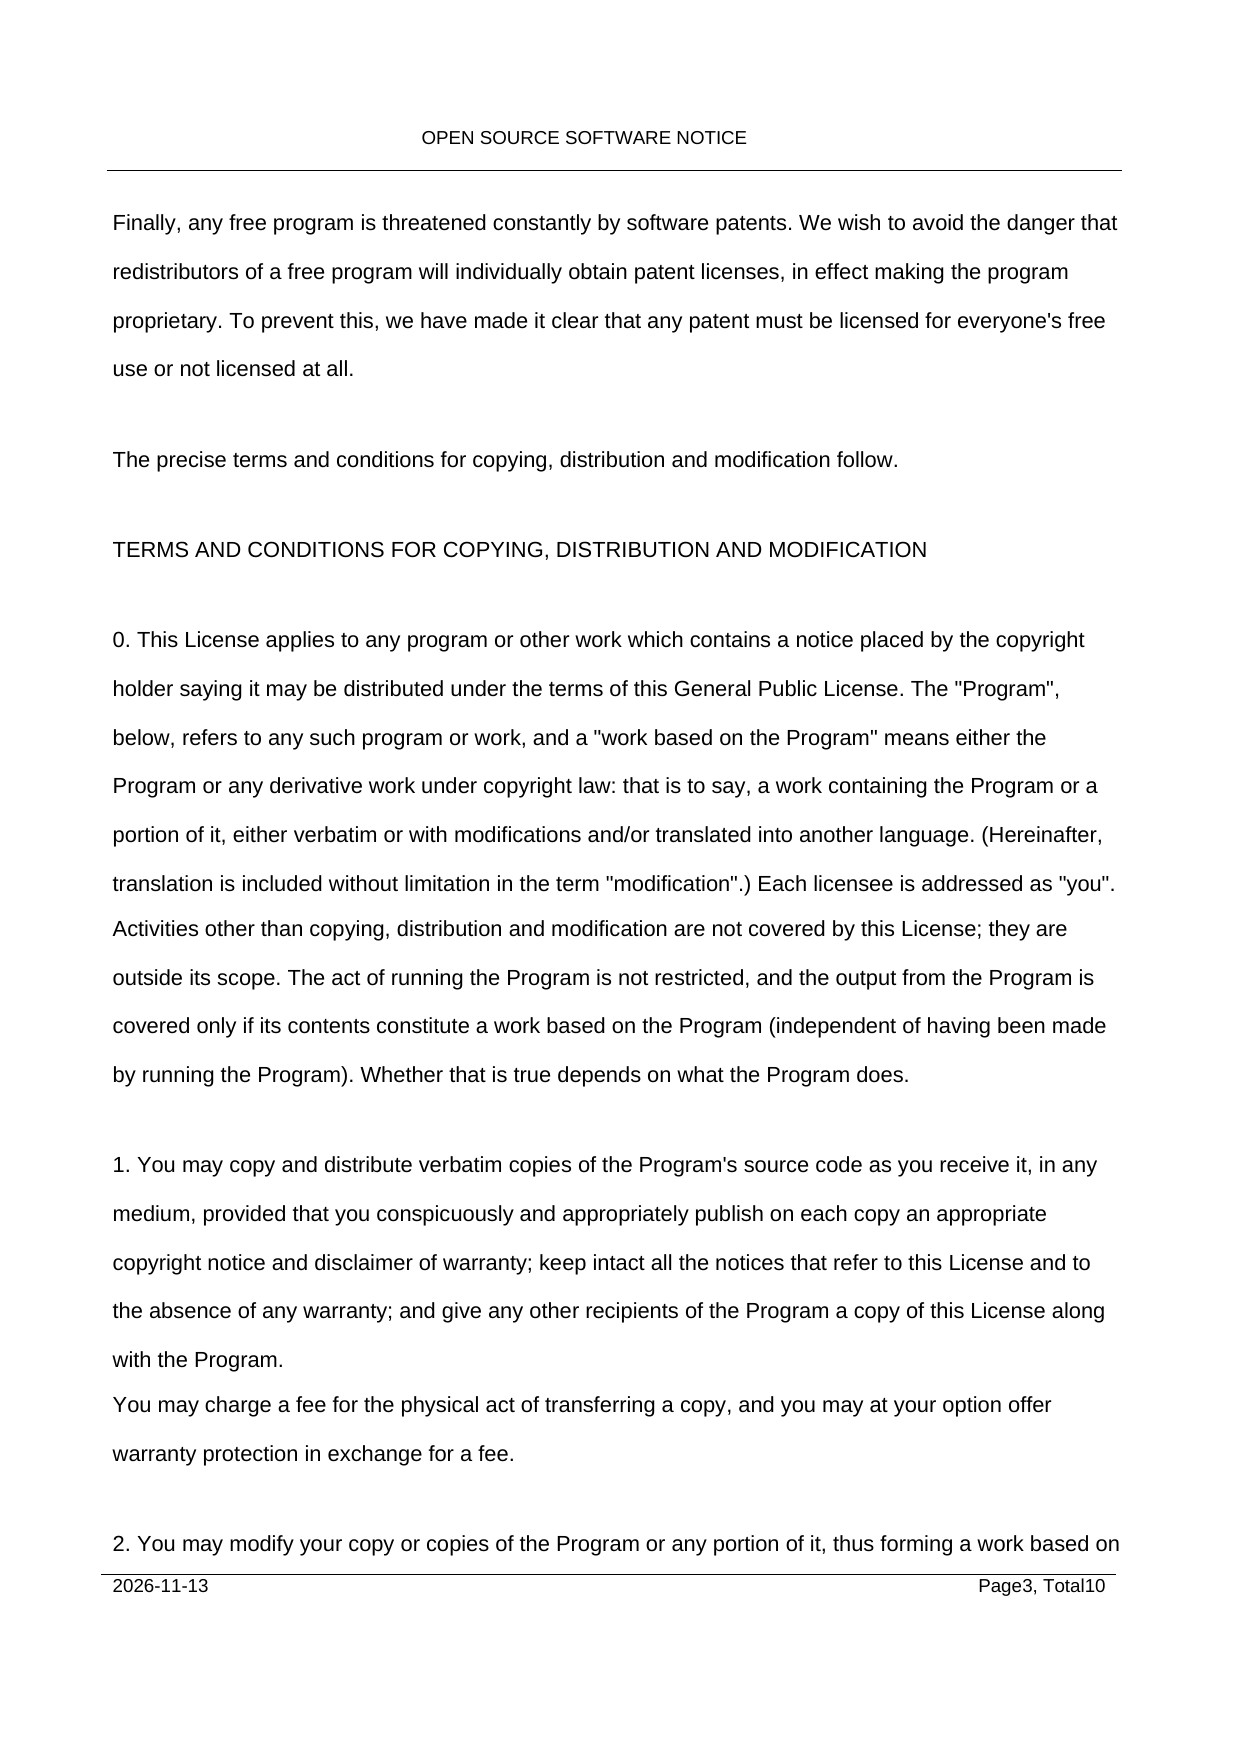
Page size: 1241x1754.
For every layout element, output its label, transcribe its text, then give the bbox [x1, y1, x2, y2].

text 0. This License applies to any program or other work which contains a notice placed by the copyright holder saying it may be distributed under the terms of this General Public License. The "Program", below, refers to any such program or work, and a "work based on the Program" means either the Program or any derivative work under copyright law: that is to say, a work containing the Program or a portion of it, either verbatim or with modifications and/or translated into another language. (Hereinafter, translation is included without limitation in the term "modification".) Each licensee is addressed as "you". [112, 623, 1128, 899]
text The precise terms and conditions for copying, distribution and modification follow. [112, 443, 1128, 475]
text You may charge a fee for the physical act of transferring a copy, and you may at your option offer warranty protection in exchange for a fee. [112, 1389, 1128, 1470]
text Activities other than copying, distribution and modification are not covered by this License; they are outside its scope. The act of running the Program is not restricted, and the output from the Program is covered only if its contents constitute a work based on the Program (independent of having been made by running the Program). Whether that is true depends on what the Program does. [112, 912, 1128, 1091]
text TERMS AND CONDITIONS FOR COPYING, DISTRIBUTION AND MODIFICATION [112, 533, 1128, 566]
text Finally, any free program is threatened constantly by software patents. We wish to avoid the danger that redistributors of a free program will individually obtain patent licenses, in effect making the program proprietary. To prevent this, we have made it clear that any patent must be licensed for everyone's free use or not licensed at all. [112, 206, 1128, 385]
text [112, 1528, 1128, 1560]
text 1. You may copy and distribute verbatim copies of the Program's source code as you receive it, in any medium, provided that you conspicuously and appropriately publish on each copy an appropriate copyright notice and disclaimer of warranty; keep intact all the notices that refer to this License and to the absence of any warranty; and give any other recipients of the Program a copy of this License along with the Program. [112, 1148, 1128, 1376]
